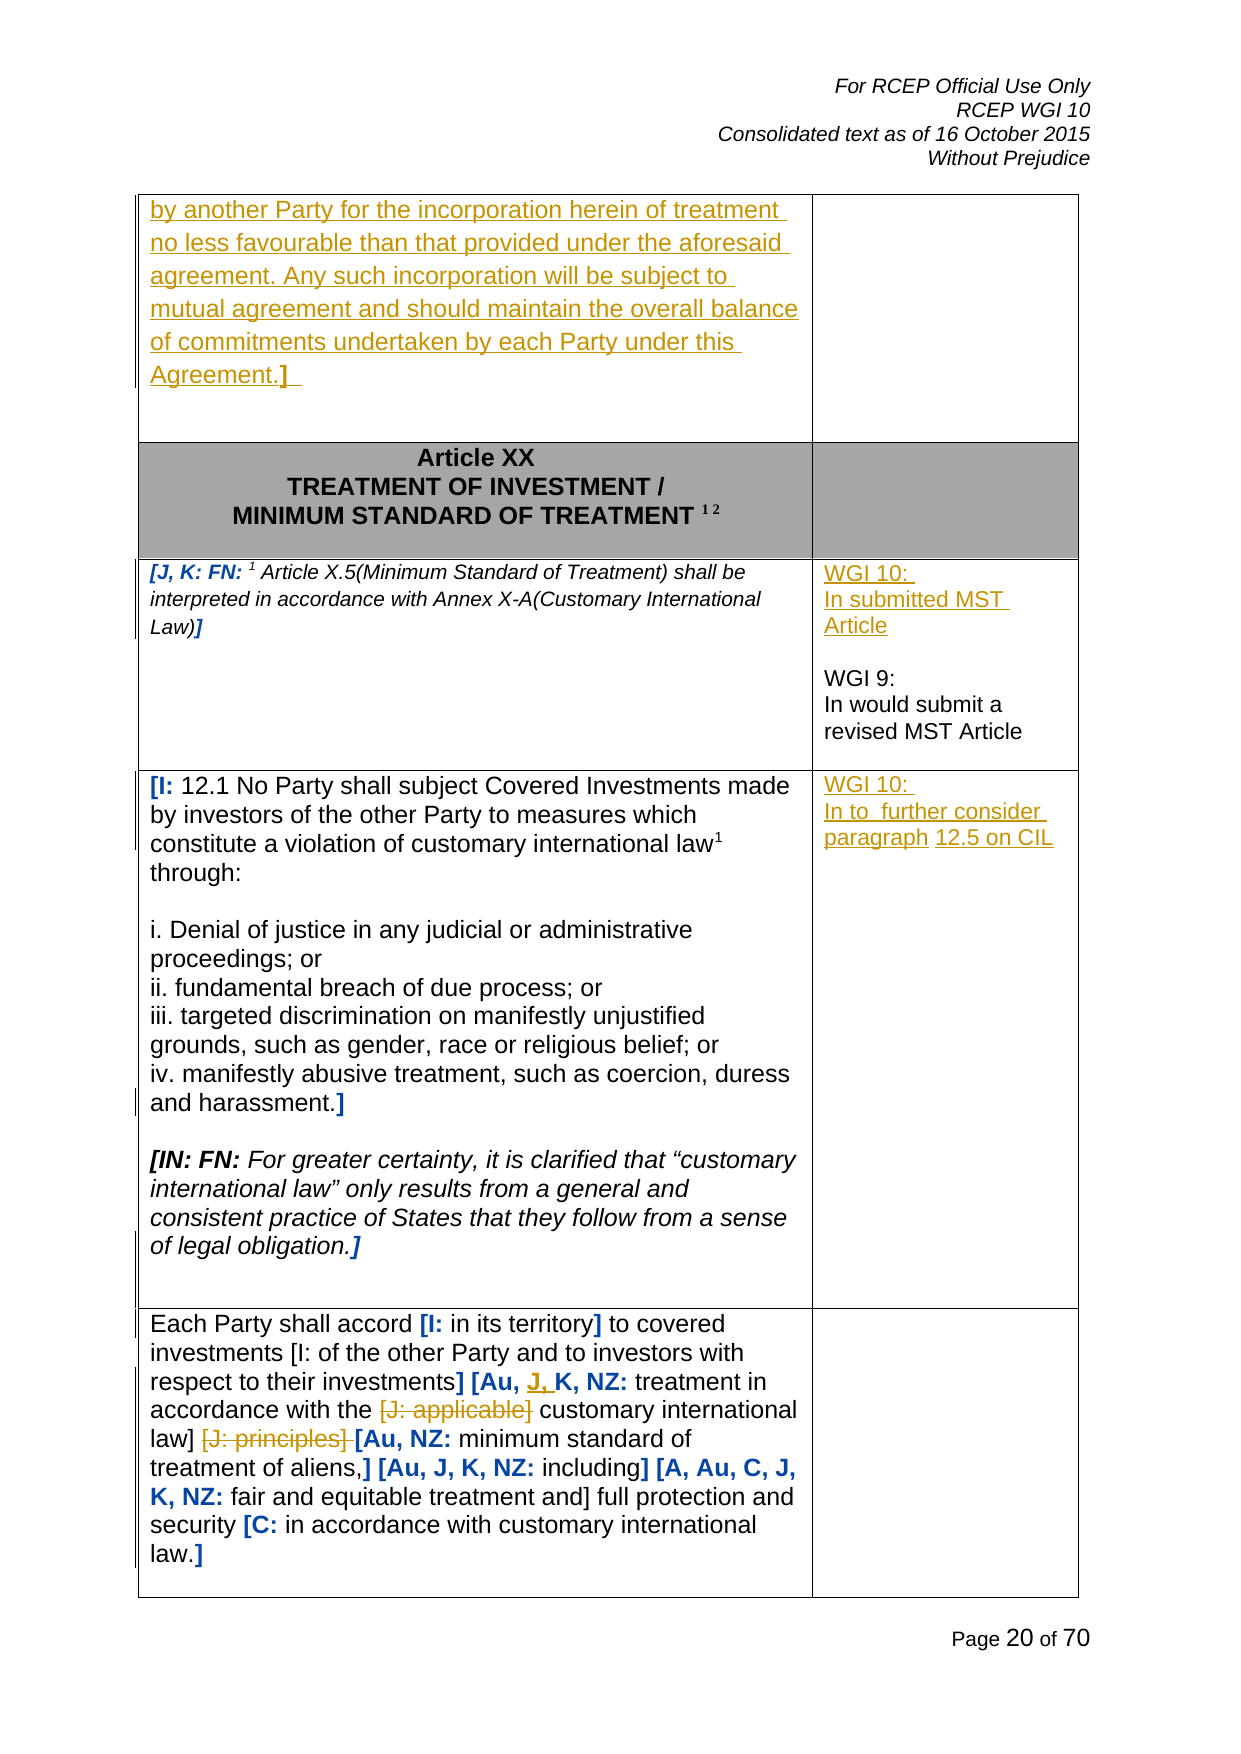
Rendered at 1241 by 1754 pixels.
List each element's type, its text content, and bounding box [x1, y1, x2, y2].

table_cell Article XX TREATMENT OF INVESTMENT / MINIMUM STANDARD OF TREATMENT 1 2 [139, 443, 812, 558]
table_cell Each Party shall accord [I: in its territory] to covered investments [I: of the other Party and to investors with respect to their investments] [Au, K, NZ: treatment in accordance with the customary international law] [Au, NZ: minimum standard of treatment of aliens,] [Au, J, K, NZ: including] [A, Au, C, J, K, NZ: fair and equitable treatment and] full protection and security [C: in accordance with customary international law.] [139, 1309, 812, 1597]
table_cell [813, 771, 1078, 1308]
table_cell [J, K: FN: 1 Article X.5(Minimum Standard of Treatment) shall be interpreted in accordance with Annex X-A(Customary International Law)] [139, 560, 812, 770]
table_cell [813, 1309, 1078, 1597]
table_cell [813, 195, 1078, 442]
table_cell WGI 9: In would submit a revised MST Article [813, 560, 1078, 770]
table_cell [139, 195, 812, 442]
table_cell [813, 443, 1078, 558]
table_cell [I: 12.1 No Party shall subject Covered Investments made by investors of the other Party to measures which constitute a violation of customary international law1 through: i. Denial of justice in any judicial or administrative proceedings; or ii. fundamental breach of due process; or iii. targeted discrimination on manifestly unjustified grounds, such as gender, race or religious belief; or iv. manifestly abusive treatment, such as coercion, duress and harassment.] [IN: FN: For greater certainty, it is clarified that “customary international law” only results from a general and consistent practice of States that they follow from a sense of legal obligation.] [139, 771, 812, 1308]
